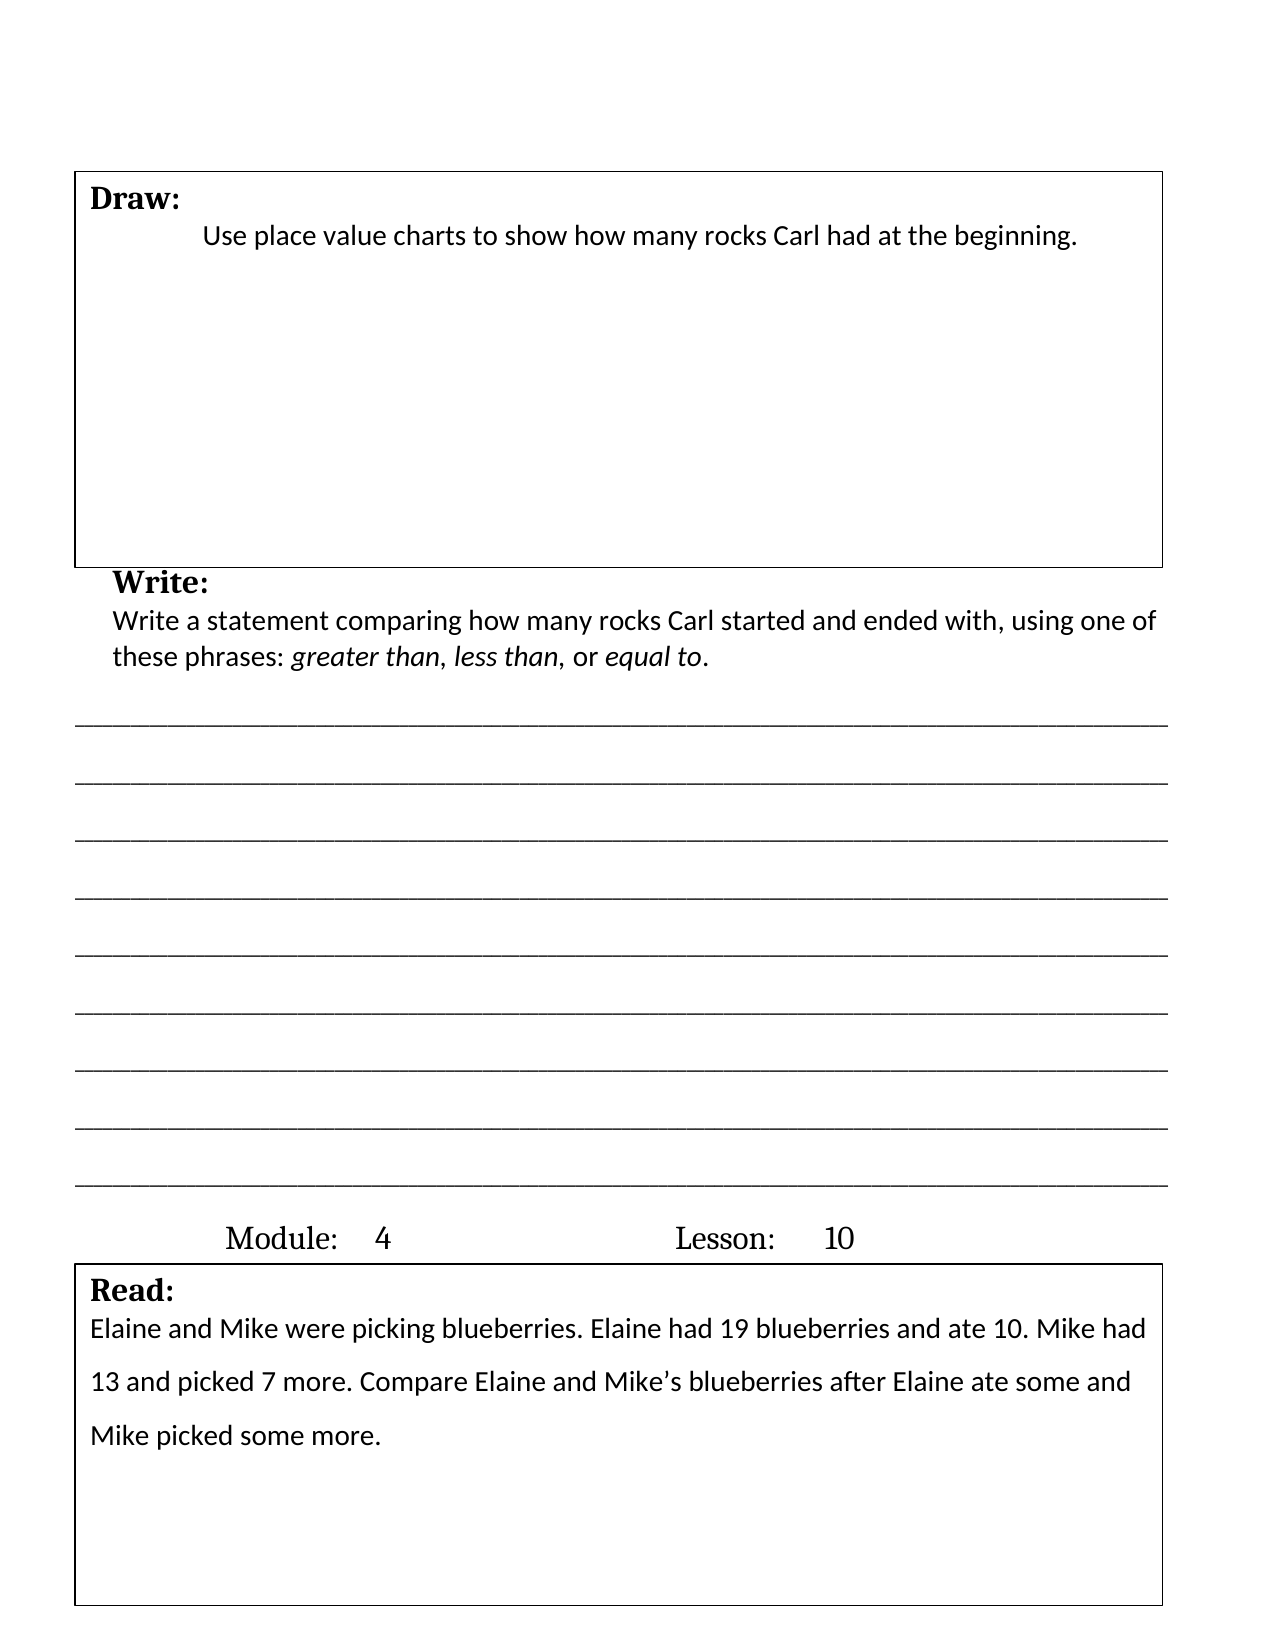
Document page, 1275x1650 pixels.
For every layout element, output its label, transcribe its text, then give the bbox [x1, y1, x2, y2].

text ______________________________________________________________________________________________________________________ [75, 759, 1200, 788]
text ______________________________________________________________________________________________________________________ [75, 702, 1200, 731]
text ______________________________________________________________________________________________________________________ [75, 1162, 1200, 1191]
text Write a statement comparing how many rocks Carl started and ended with, using one of these phrases: greater than, less than, or equal to. [112, 602, 1200, 673]
text Module: 4 Lesson: 10 [150, 1219, 1200, 1258]
text Write: [112, 564, 1200, 602]
text ______________________________________________________________________________________________________________________ [75, 1104, 1200, 1133]
text ______________________________________________________________________________________________________________________ [75, 1047, 1200, 1076]
text ______________________________________________________________________________________________________________________ [75, 817, 1200, 846]
text ______________________________________________________________________________________________________________________ [75, 874, 1200, 903]
text ______________________________________________________________________________________________________________________ [75, 989, 1200, 1018]
text ______________________________________________________________________________________________________________________ [75, 932, 1200, 961]
